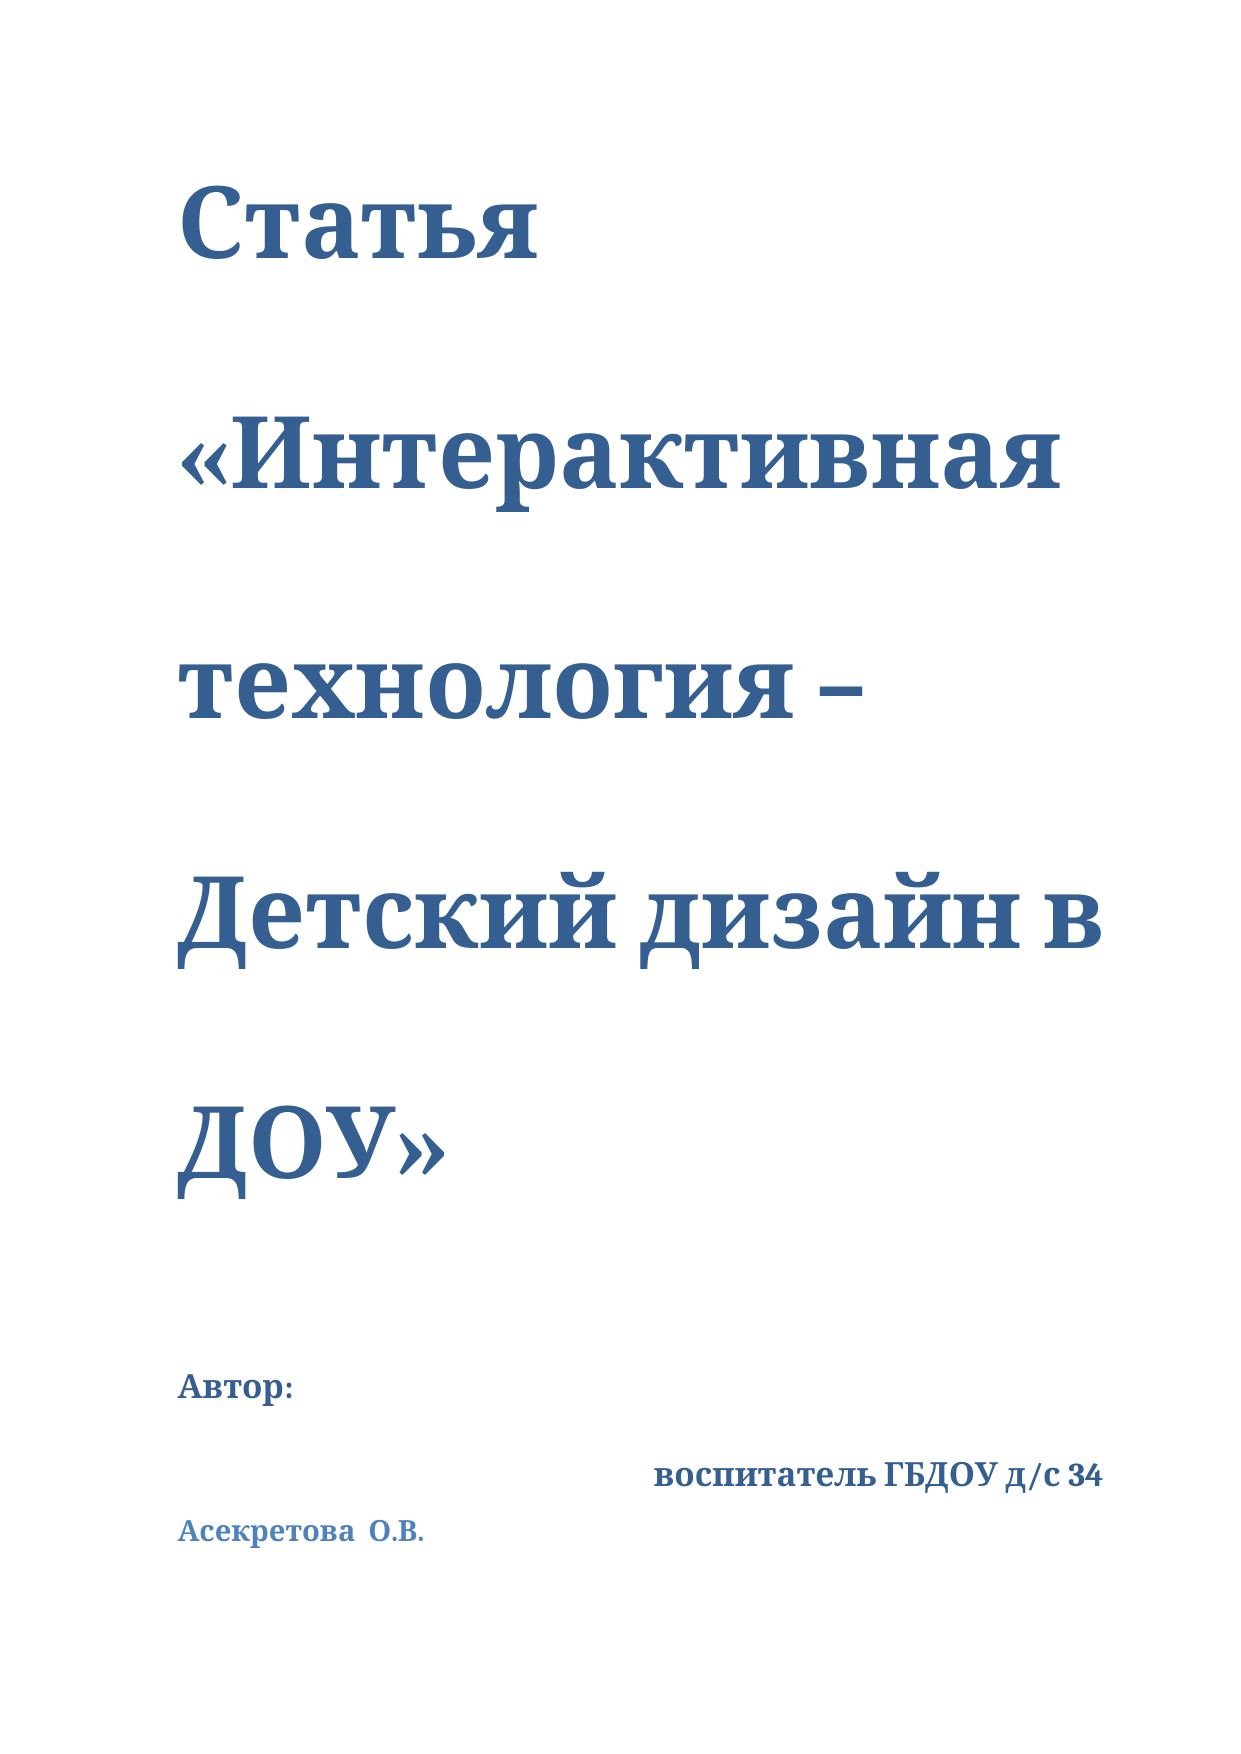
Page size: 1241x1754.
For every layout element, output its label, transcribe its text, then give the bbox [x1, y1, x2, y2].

subtitle Асекретова О.В. [177, 1516, 1152, 1549]
subtitle воспитатель ГБДОУ д/с 34 [177, 1456, 1152, 1495]
subtitle Автор: [177, 1368, 1152, 1406]
subtitle Статья «Интерактивная технология – Детский дизайн в ДОУ» [177, 168, 1152, 1203]
